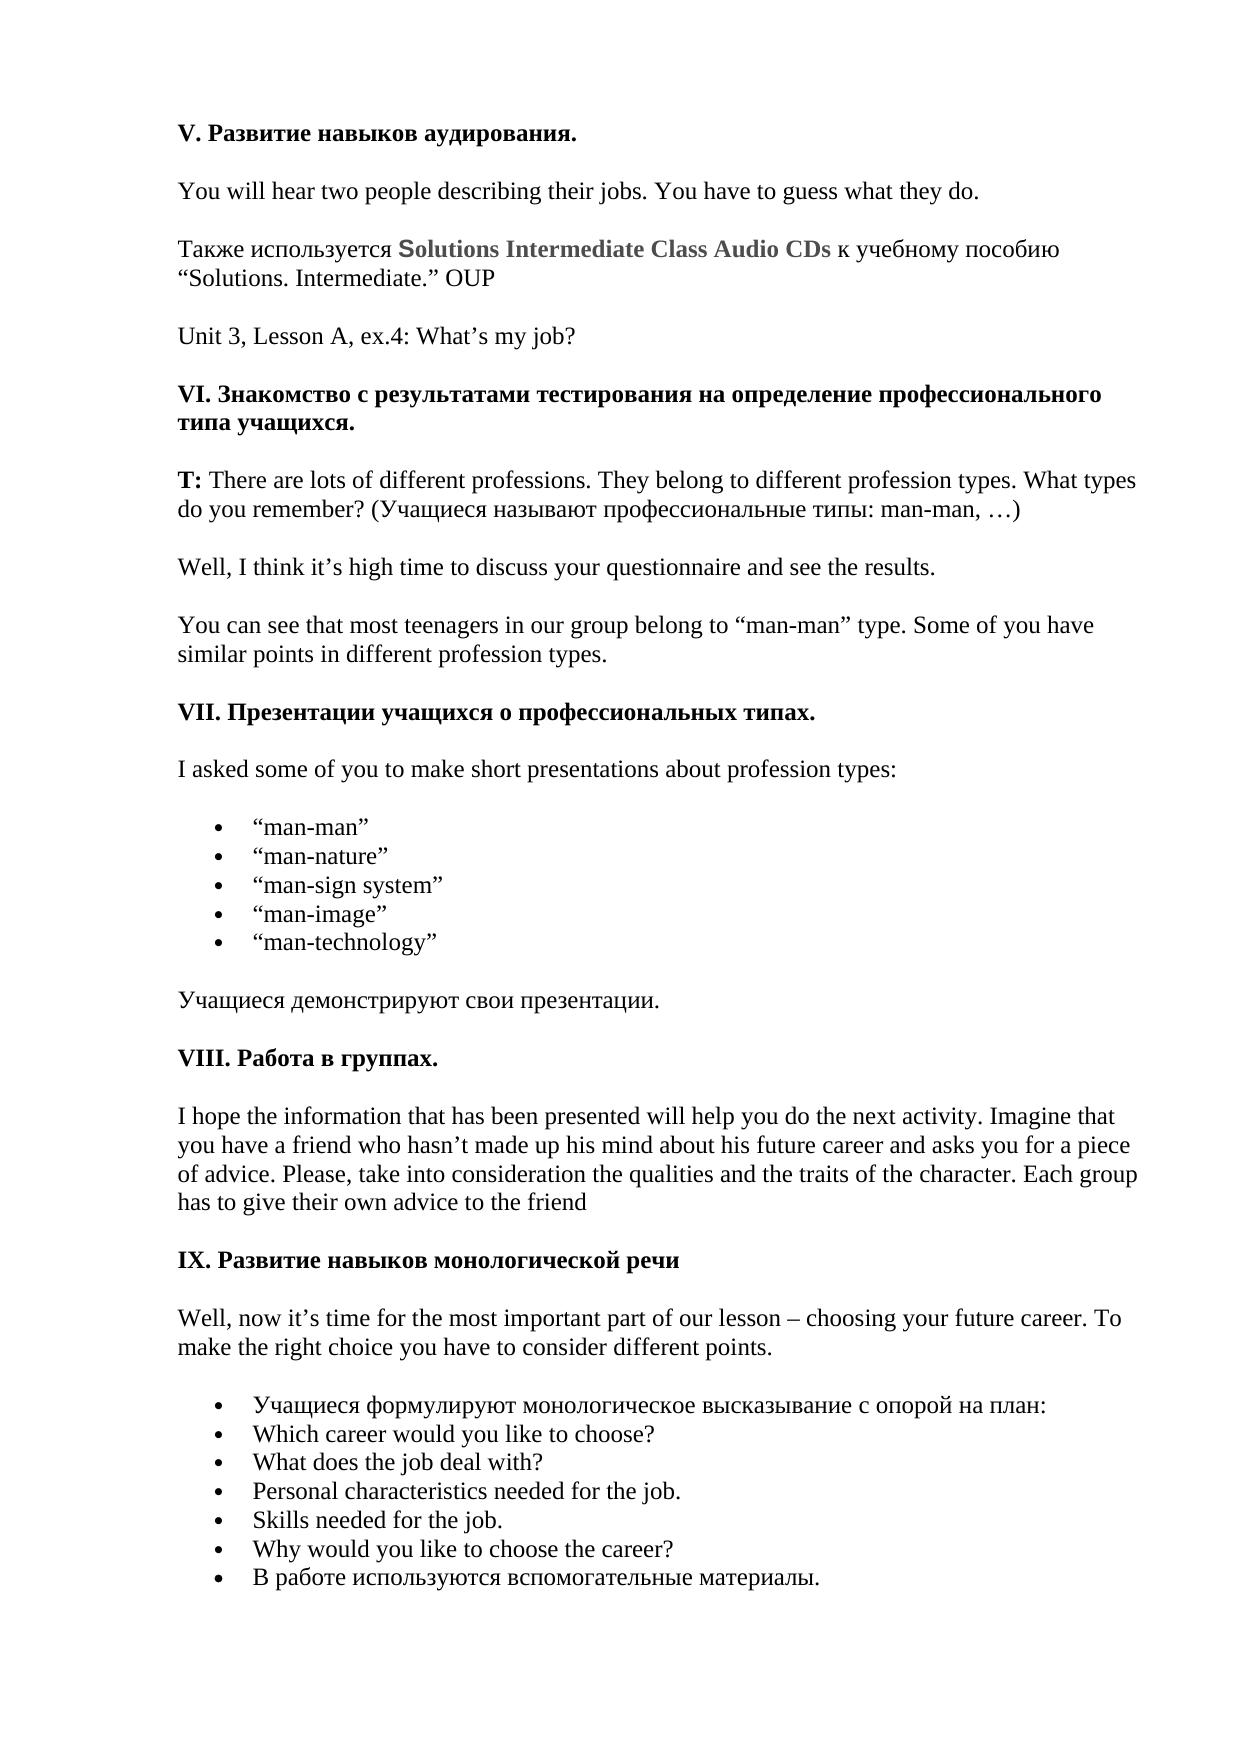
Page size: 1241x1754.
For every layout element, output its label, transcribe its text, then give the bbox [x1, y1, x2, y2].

list Personal characteristics needed for the job. [215, 1476, 1152, 1505]
text You will hear two people describing their jobs. You have to guess what they do. [177, 176, 1152, 205]
text VI. Знакомство с результатами тестирования на определение профессионального типа учащихся. [177, 379, 1152, 436]
list В работе используются вспомогательные материалы. [215, 1562, 1152, 1591]
text Well, now it’s time for the most important part of our lesson – choosing your future career. To make the right choice you have to consider different points. [177, 1303, 1152, 1361]
list Skills needed for the job. [215, 1505, 1152, 1534]
list “man-technology” [215, 927, 1152, 956]
text Также используется Solutions Intermediate Class Audio CDs к учебному пособию “Solutions. Intermediate.” OUP [177, 234, 1152, 292]
text Unit 3, Lesson A, ex.4: What’s my job? [177, 321, 1152, 349]
text Well, I think it’s high time to discuss your questionnaire and see the results. [177, 552, 1152, 581]
text VIII. Работа в группах. [177, 1043, 1152, 1072]
text T: There are lots of different professions. They belong to different profession types. What types do you remember? (Учащиеся называют профессиональные типы: man-man, …) [177, 465, 1152, 523]
list Which career would you like to choose? [215, 1419, 1152, 1447]
text You can see that most teenagers in our group belong to “man-man” type. Some of you have similar points in different profession types. [177, 610, 1152, 667]
text V. Развитие навыков аудирования. [177, 118, 1152, 147]
list “man-image” [215, 899, 1152, 927]
list Why would you like to choose the career? [215, 1534, 1152, 1562]
text I asked some of you to make short presentations about profession types: [177, 754, 1152, 783]
list “man-sign system” [215, 870, 1152, 899]
list Учащиеся формулируют монологическое высказывание с опорой на план: [215, 1390, 1152, 1419]
text Учащиеся демонстрируют свои презентации. [177, 985, 1152, 1014]
text I hope the information that has been presented will help you do the next activity. Imagine that you have a friend who hasn’t made up his mind about his future career and asks you for a piece of advice. Please, take into consideration the qualities and the traits of the character. Each group has to give their own advice to the friend [177, 1101, 1152, 1216]
list “man-nature” [215, 841, 1152, 870]
list “man-man” [215, 812, 1152, 841]
text IX. Развитие навыков монологической речи [177, 1245, 1152, 1274]
list What does the job deal with? [215, 1447, 1152, 1476]
text VII. Презентации учащихся о профессиональных типах. [177, 697, 1152, 725]
